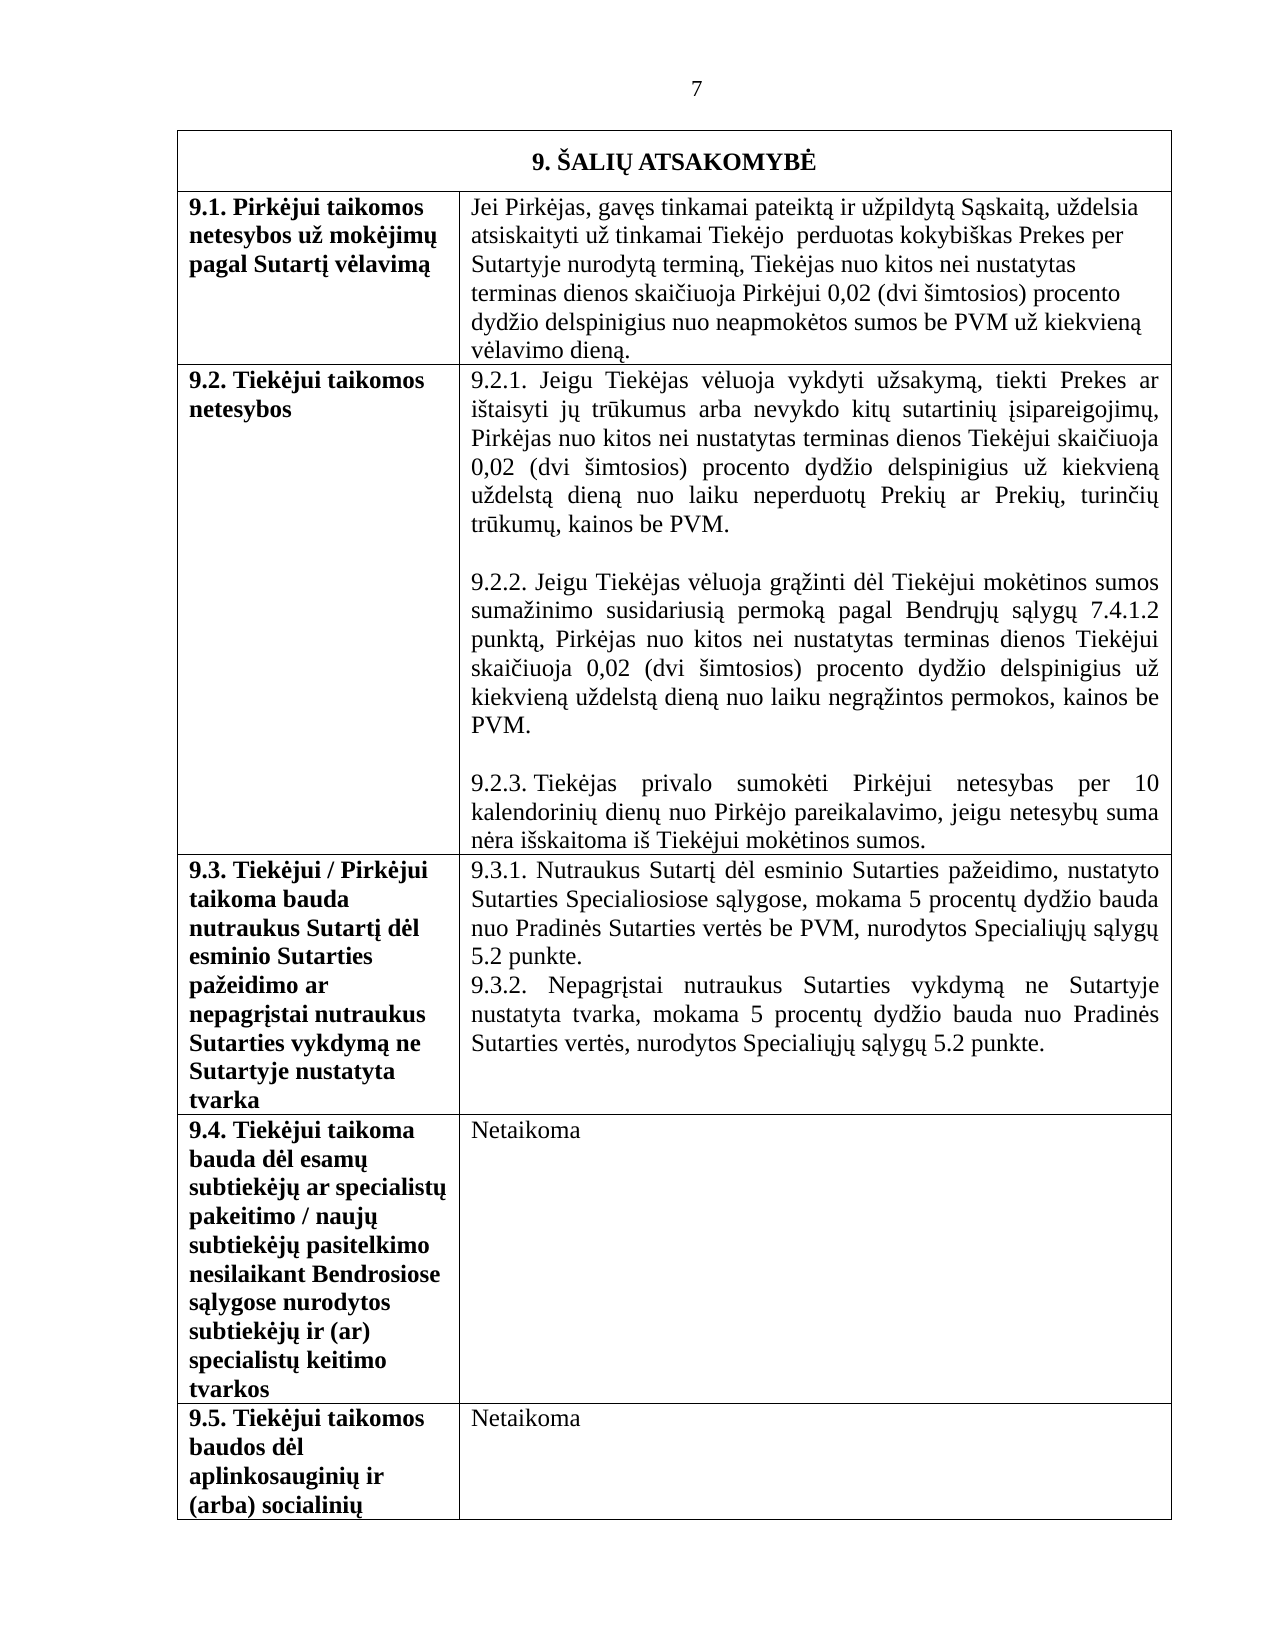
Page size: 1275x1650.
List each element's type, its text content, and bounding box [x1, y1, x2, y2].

table_cell Netaikoma [460, 1115, 1171, 1402]
table_cell 9.2.1. Jeigu Tiekėjas vėluoja vykdyti užsakymą, tiekti Prekes ar ištaisyti jų trūkumus arba nevykdo kitų sutartinių įsipareigojimų, Pirkėjas nuo kitos nei nustatytas terminas dienos Tiekėjui skaičiuoja 0,02 (dvi šimtosios) procento dydžio delspinigius už kiekvieną uždelstą dieną nuo laiku neperduotų Prekių ar Prekių, turinčių trūkumų, kainos be PVM. 9.2.2. Jeigu Tiekėjas vėluoja grąžinti dėl Tiekėjui mokėtinos sumos sumažinimo susidariusią permoką pagal Bendrųjų sąlygų 7.4.1.2 punktą, Pirkėjas nuo kitos nei nustatytas terminas dienos Tiekėjui skaičiuoja 0,02 (dvi šimtosios) procento dydžio delspinigius už kiekvieną uždelstą dieną nuo laiku negrąžintos permokos, kainos be PVM. 9.2.3. Tiekėjas privalo sumokėti Pirkėjui netesybas per 10 kalendorinių dienų nuo Pirkėjo pareikalavimo, jeigu netesybų suma nėra išskaitoma iš Tiekėjui mokėtinos sumos. [460, 365, 1171, 854]
table_cell 9. ŠALIŲ ATSAKOMYBĖ [178, 131, 1171, 191]
table_cell 9.2. Tiekėjui taikomos netesybos [178, 365, 459, 854]
table_cell 9.4. Tiekėjui taikoma bauda dėl esamų subtiekėjų ar specialistų pakeitimo / naujų subtiekėjų pasitelkimo nesilaikant Bendrosiose sąlygose nurodytos subtiekėjų ir (ar) specialistų keitimo tvarkos [178, 1115, 459, 1402]
table_cell 9.3.1. Nutraukus Sutartį dėl esminio Sutarties pažeidimo, nustatyto Sutarties Specialiosiose sąlygose, mokama 5 procentų dydžio bauda nuo Pradinės Sutarties vertės be PVM, nurodytos Specialiųjų sąlygų 5.2 punkte. 9.3.2. Nepagrįstai nutraukus Sutarties vykdymą ne Sutartyje nustatyta tvarka, mokama 5 procentų dydžio bauda nuo Pradinės Sutarties vertės, nurodytos Specialiųjų sąlygų 5.2 punkte. [460, 855, 1171, 1114]
table_cell 9.1. Pirkėjui taikomos netesybos už mokėjimų pagal Sutartį vėlavimą [178, 192, 459, 364]
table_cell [178, 1404, 459, 1518]
table_cell Netaikoma [460, 1404, 1171, 1518]
table_cell Jei Pirkėjas, gavęs tinkamai pateiktą ir užpildytą Sąskaitą, uždelsia atsiskaityti už tinkamai Tiekėjo perduotas kokybiškas Prekes per Sutartyje nurodytą terminą, Tiekėjas nuo kitos nei nustatytas terminas dienos skaičiuoja Pirkėjui 0,02 (dvi šimtosios) procento dydžio delspinigius nuo neapmokėtos sumos be PVM už kiekvieną vėlavimo dieną. [460, 192, 1171, 364]
table_cell 9.3. Tiekėjui / Pirkėjui taikoma bauda nutraukus Sutartį dėl esminio Sutarties pažeidimo ar nepagrįstai nutraukus Sutarties vykdymą ne Sutartyje nustatyta tvarka [178, 855, 459, 1114]
